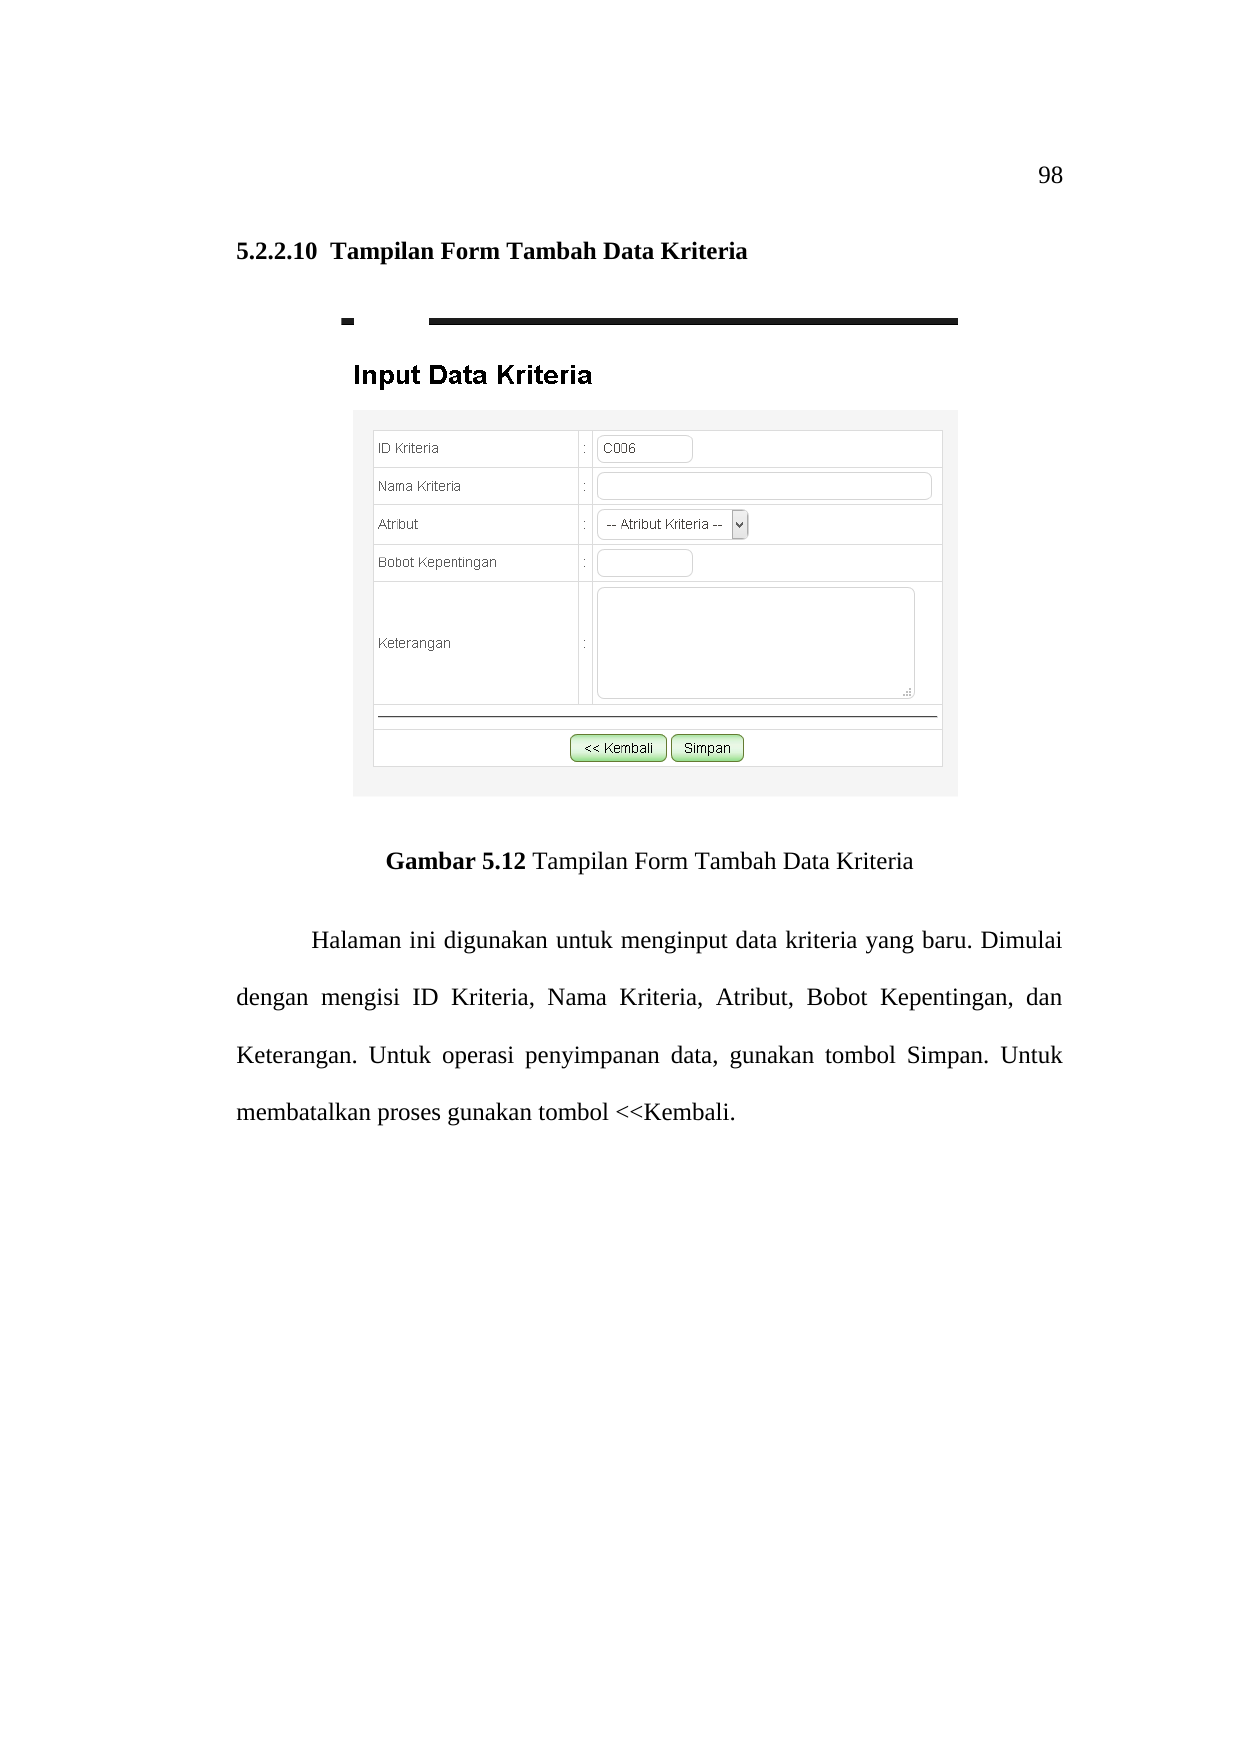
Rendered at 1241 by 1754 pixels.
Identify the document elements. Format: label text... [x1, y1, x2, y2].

picture [341, 318, 958, 797]
text Gambar 5.12 Tampilan Form Tambah Data Kriteria [236, 846, 1063, 875]
subtitle Tampilan Form Tambah Data Kriteria [236, 236, 1063, 265]
text Halaman ini digunakan untuk menginput data kriteria yang baru. Dimulai dengan mengisi ID Kriteria, Nama Kriteria, Atribut, Bobot Kepentingan, dan Keterangan. Untuk operasi penyimpanan data, gunakan tombol Simpan. Untuk membatalkan proses gunakan tombol <<Kembali. [236, 925, 1063, 1126]
